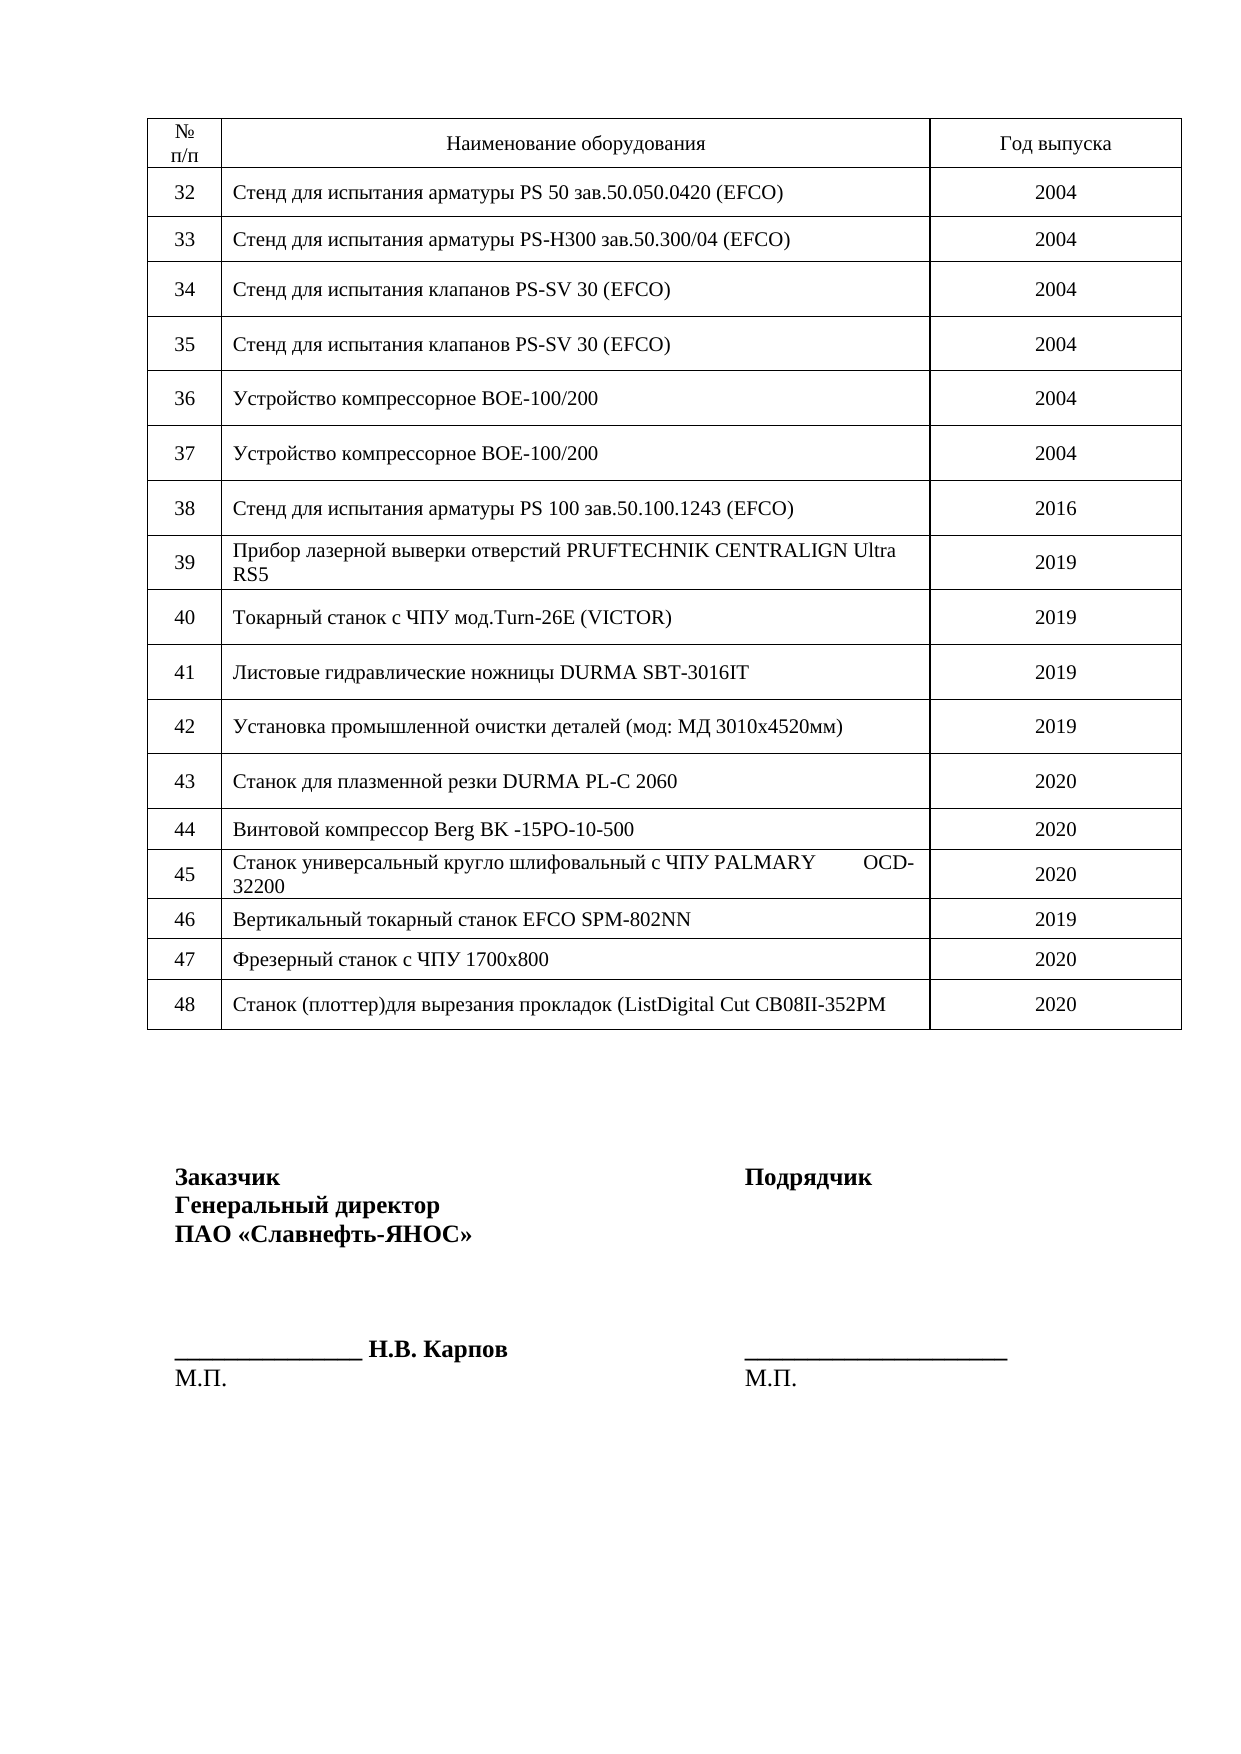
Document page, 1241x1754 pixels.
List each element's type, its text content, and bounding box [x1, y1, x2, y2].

table_cell 45 [148, 850, 221, 898]
table_cell 46 [148, 899, 221, 938]
table_cell Станок для плазменной резки DURMA PL-C 2060 [222, 754, 929, 808]
table_cell 42 [148, 700, 221, 753]
table_cell Фрезерный станок с ЧПУ 1700х800 [222, 939, 929, 979]
table_cell 2020 [931, 754, 1181, 808]
table_cell 33 [148, 217, 221, 261]
table_cell 39 [148, 536, 221, 589]
table_cell 36 [148, 371, 221, 425]
table_cell _____________________ М.П. [659, 1219, 1239, 1392]
table_cell Устройство компрессорное BOE-100/200 [222, 371, 929, 425]
table_cell 41 [148, 645, 221, 698]
table_cell Станок (плоттер)для вырезания прокладок (ListDigital Cut CB08II-352PM [222, 980, 929, 1029]
table_cell 40 [148, 590, 221, 644]
table_header Подрядчик [659, 1162, 1239, 1219]
table_header Заказчик Генеральный директор [89, 1162, 659, 1219]
table_cell 2016 [931, 481, 1181, 534]
table_cell 2004 [931, 217, 1181, 261]
table_header Год выпуска [931, 119, 1181, 167]
table_cell Стенд для испытания арматуры PS-H300 зав.50.300/04 (EFCO) [222, 217, 929, 261]
table_cell 2019 [931, 645, 1181, 698]
table_cell 2004 [931, 371, 1181, 425]
table_cell Установка промышленной очистки деталей (мод: МД 3010х4520мм) [222, 700, 929, 753]
table_cell 2019 [931, 536, 1181, 589]
table_cell ПАО «Славнефть-ЯНОС» _______________ Н.В. Карпов М.П. [89, 1219, 659, 1392]
table_cell 2019 [931, 590, 1181, 644]
table_cell 2020 [931, 809, 1181, 848]
table_cell 34 [148, 262, 221, 316]
table_cell Прибор лазерной выверки отверстий PRUFTECHNIK CENTRALIGN Ultra RS5 [222, 536, 929, 589]
table_cell 32 [148, 168, 221, 216]
table_cell Вертикальный токарный станок EFCO SPM-802NN [222, 899, 929, 938]
table_header Наименование оборудования [222, 119, 929, 167]
table_cell Стенд для испытания арматуры PS 50 зав.50.050.0420 (EFCO) [222, 168, 929, 216]
table_cell 37 [148, 426, 221, 480]
table_cell 35 [148, 317, 221, 370]
table_cell 48 [148, 980, 221, 1029]
table_header № п/п [148, 119, 221, 167]
table_cell 2020 [931, 939, 1181, 979]
table_cell 2020 [931, 850, 1181, 898]
table_cell 2004 [931, 426, 1181, 480]
table_cell Стенд для испытания клапанов PS-SV 30 (EFCO) [222, 262, 929, 316]
table_cell Станок универсальный кругло шлифовальный с ЧПУ PALMARY OCD-32200 [222, 850, 929, 898]
table_cell 44 [148, 809, 221, 848]
table_cell Токарный станок с ЧПУ мод.Turn-26E (VICTOR) [222, 590, 929, 644]
table_cell 43 [148, 754, 221, 808]
table_cell 2019 [931, 700, 1181, 753]
table_cell Стенд для испытания арматуры PS 100 зав.50.100.1243 (EFCO) [222, 481, 929, 534]
table_cell Винтовой компрессор Berg BK -15PO-10-500 [222, 809, 929, 848]
table_cell 2020 [931, 980, 1181, 1029]
table_cell Устройство компрессорное BOE-100/200 [222, 426, 929, 480]
table_cell 38 [148, 481, 221, 534]
table_cell 2004 [931, 262, 1181, 316]
table_cell 2004 [931, 317, 1181, 370]
table_cell Листовые гидравлические ножницы DURMA SBT-3016IT [222, 645, 929, 698]
table_cell 47 [148, 939, 221, 979]
table_cell 2019 [931, 899, 1181, 938]
table_cell 2004 [931, 168, 1181, 216]
table_cell Стенд для испытания клапанов PS-SV 30 (EFCO) [222, 317, 929, 370]
